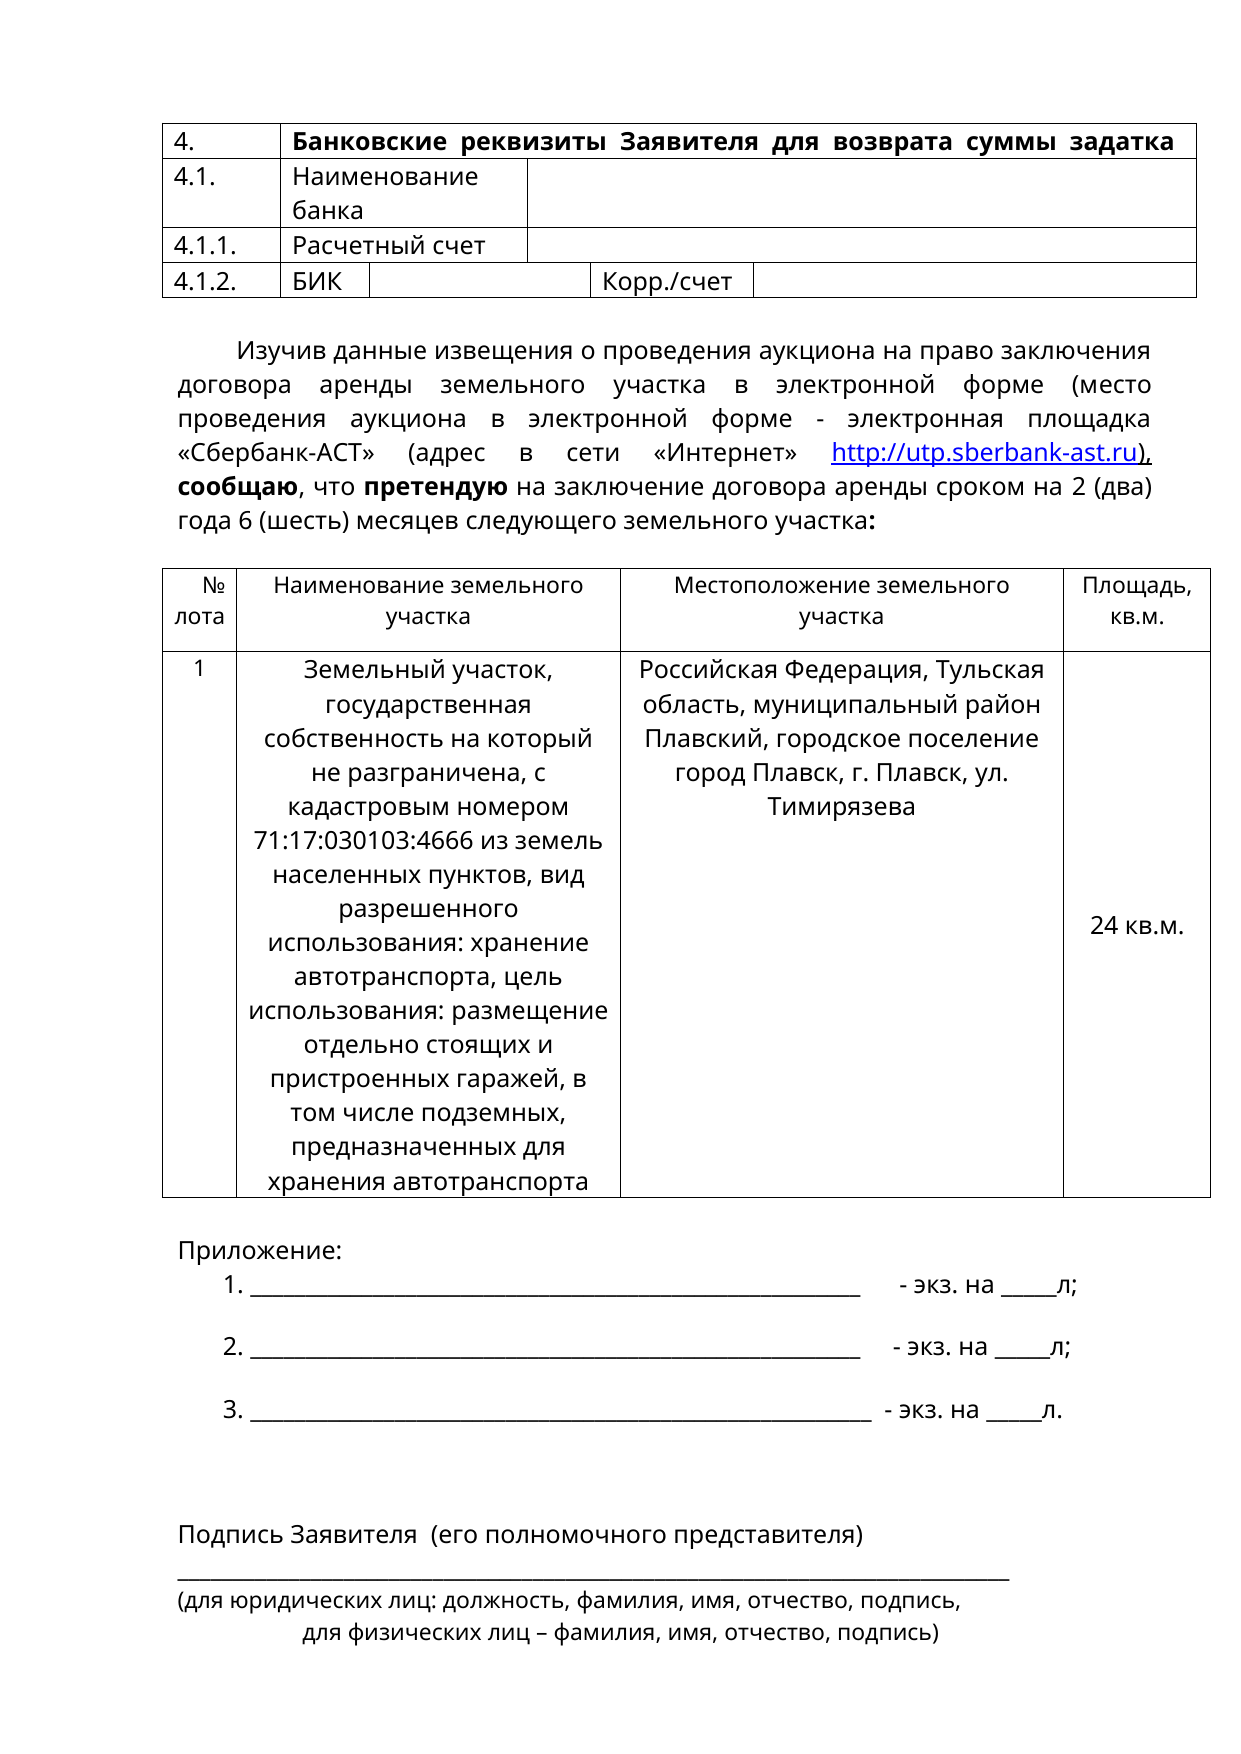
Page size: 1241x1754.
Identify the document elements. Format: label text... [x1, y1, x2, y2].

table_cell [370, 263, 590, 297]
table_cell Российская Федерация, Тульская область, муниципальный район Плавский, городское поселение город Плавск, г. Плавск, ул. Тимирязева [621, 652, 1063, 1197]
table_cell 4.1. [163, 159, 280, 227]
table_cell БИК [281, 263, 369, 297]
text Изучив данные извещения о проведения аукциона на право заключения договора аренды земельного участка в электронной форме (место проведения аукциона в электронной форме - электронная площадка «Сбербанк-АСТ» (адрес в сети «Интернет» http://utp.sberbank-ast.ru), сообщаю, что претендую на заключение договора аренды сроком на 2 (два) года 6 (шесть) месяцев следующего земельного участка: [177, 332, 1152, 537]
table_cell 24 кв.м. [1064, 652, 1210, 1197]
table_cell Наименование банка [281, 159, 527, 227]
table_header № лота [163, 569, 236, 651]
table_header Площадь, кв.м. [1064, 569, 1210, 651]
table_cell 4.1.2. [163, 263, 280, 297]
table_cell [528, 228, 1196, 262]
text Приложение: [177, 1232, 1152, 1266]
text 3. ________________________________________________________ - экз. на _____л. [177, 1391, 1152, 1425]
table_cell Корр./счет [591, 263, 753, 297]
table_cell [754, 263, 1196, 297]
table_header Местоположение земельного участка [621, 569, 1063, 651]
table_cell 1 [163, 652, 236, 1197]
text Подпись Заявителя (его полномочного представителя) ___________________________________________________________________________ [177, 1516, 1152, 1584]
table_cell 4.1.1. [163, 228, 280, 262]
table_cell [528, 159, 1196, 227]
text 1. _______________________________________________________ - экз. на _____л; [177, 1266, 1152, 1300]
text (для юридических лиц: должность, фамилия, имя, отчество, подпись, [177, 1584, 1152, 1616]
text для физических лиц – фамилия, имя, отчество, подпись) [177, 1616, 1152, 1647]
table_cell Расчетный счет [281, 228, 527, 262]
table_header Банковские реквизиты Заявителя для возврата суммы задатка [281, 124, 1196, 158]
table_header 4. [163, 124, 280, 158]
text 2. _______________________________________________________ - экз. на _____л; [177, 1329, 1152, 1363]
table_cell Земельный участок, государственная собственность на который не разграничена, с кадастровым номером 71:17:030103:4666 из земель населенных пунктов, вид разрешенного использования: хранение автотранспорта, цель использования: размещение отдельно стоящих и пристроенных гаражей, в том числе подземных, предназначенных для хранения автотранспорта [237, 652, 620, 1197]
table_header Наименование земельного участка [237, 569, 620, 651]
